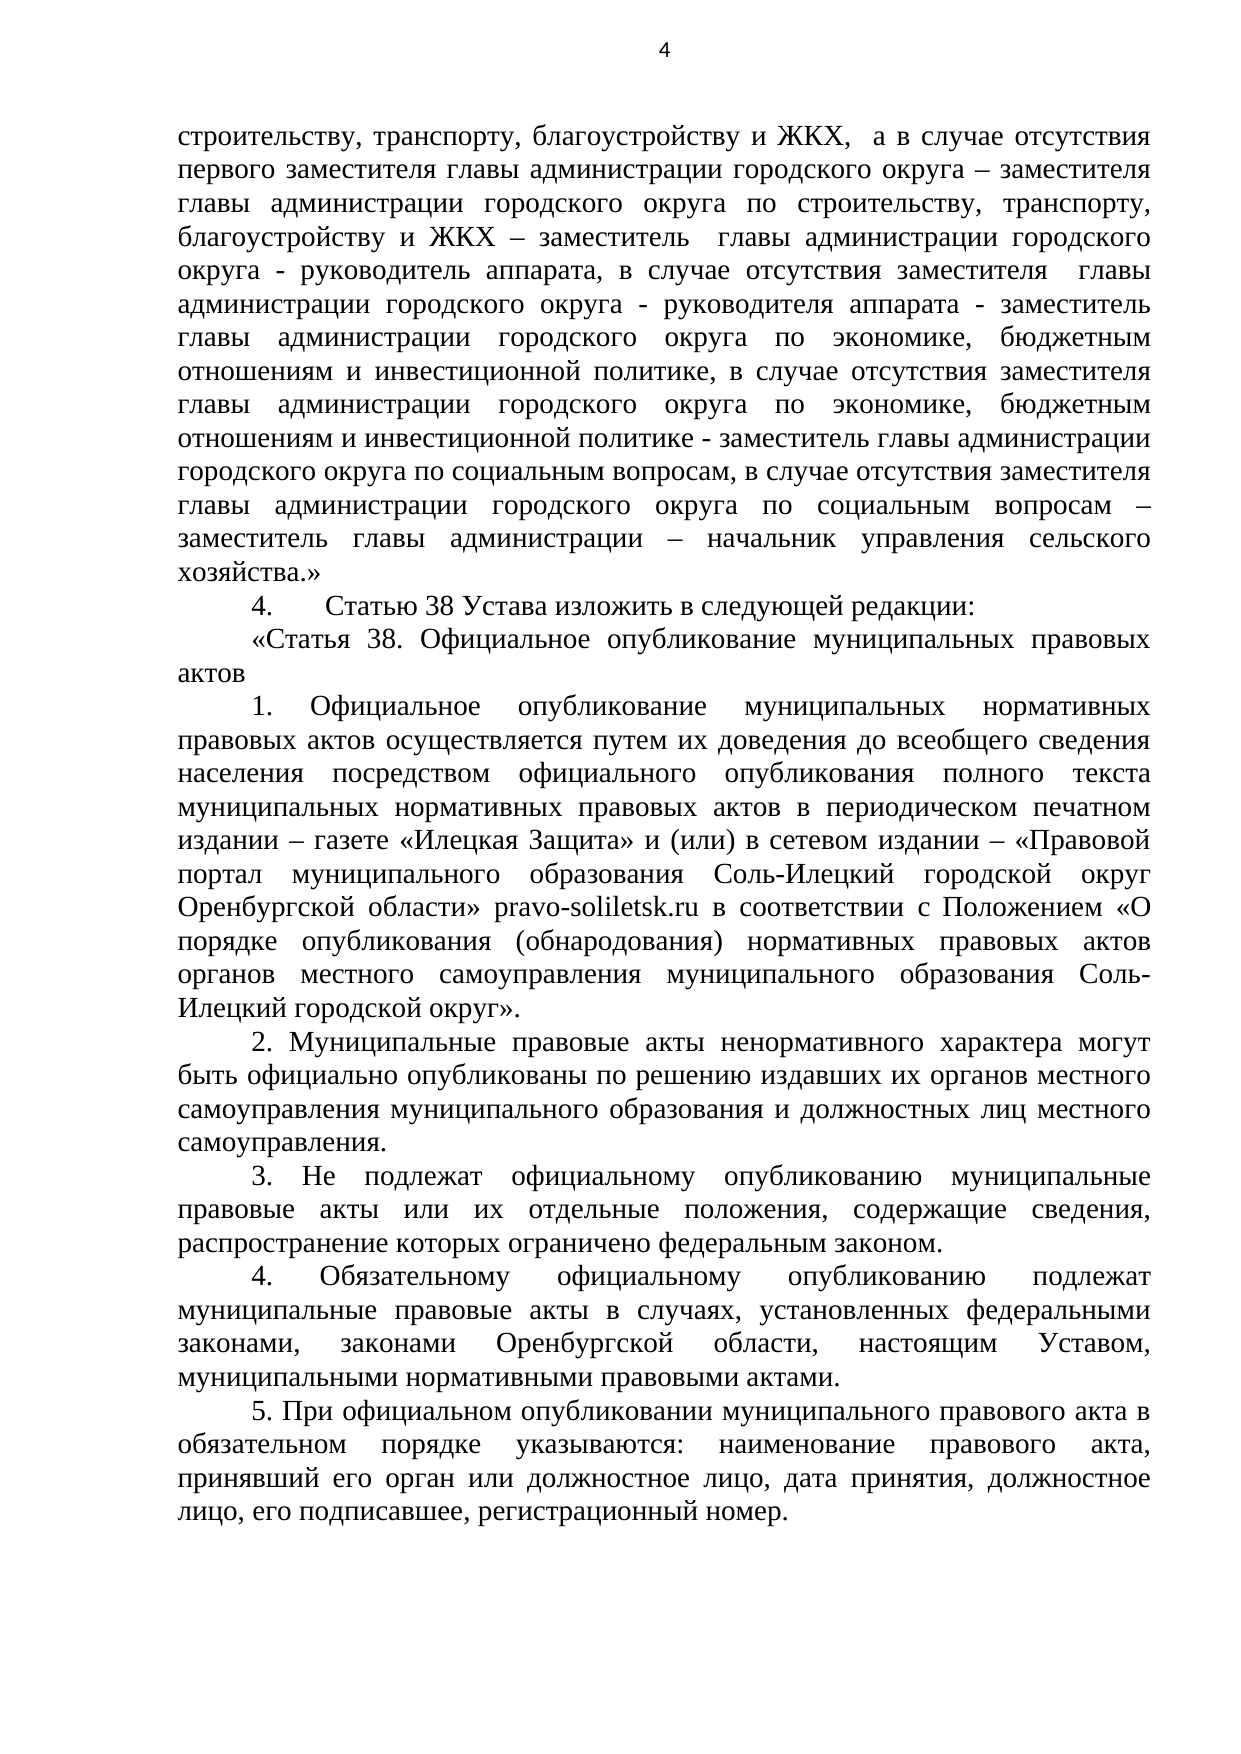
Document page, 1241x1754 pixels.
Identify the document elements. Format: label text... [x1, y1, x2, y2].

text 3. Не подлежат официальному опубликованию муниципальные правовые акты или их отдельные положения, содержащие сведения, распространение которых ограничено федеральным законом. [177, 1158, 1152, 1258]
text 1. Официальное опубликование муниципальных нормативных правовых актов осуществляется путем их доведения до всеобщего сведения населения посредством официального опубликования полного текста муниципальных нормативных правовых актов в периодическом печатном издании – газете «Илецкая Защита» и (или) в сетевом издании – «Правовой портал муниципального образования Соль-Илецкий городской округ Оренбургской области» pravo-soliletsk.ru в соответствии с Положением «О порядке опубликования (обнародования) нормативных правовых актов органов местного самоуправления муниципального образования Соль-Илецкий городской округ». [177, 688, 1152, 1024]
list «Статья 38. Официальное опубликование муниципальных правовых актов [177, 621, 1152, 688]
text 2. Муниципальные правовые акты ненормативного характера могут быть официально опубликованы по решению издавших их органов местного самоуправления муниципального образования и должностных лиц местного самоуправления. [177, 1024, 1152, 1158]
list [177, 118, 1152, 588]
text 4. Обязательному официальному опубликованию подлежат муниципальные правовые акты в случаях, установленных федеральными законами, законами Оренбургской области, настоящим Уставом, муниципальными нормативными правовыми актами. [177, 1258, 1152, 1393]
text 5. При официальном опубликовании муниципального правового акта в обязательном порядке указываются: наименование правового акта, принявший его орган или должностное лицо, дата принятия, должностное лицо, его подписавшее, регистрационный номер. [177, 1393, 1152, 1527]
list Статью 38 Устава изложить в следующей редакции: [177, 588, 1152, 621]
